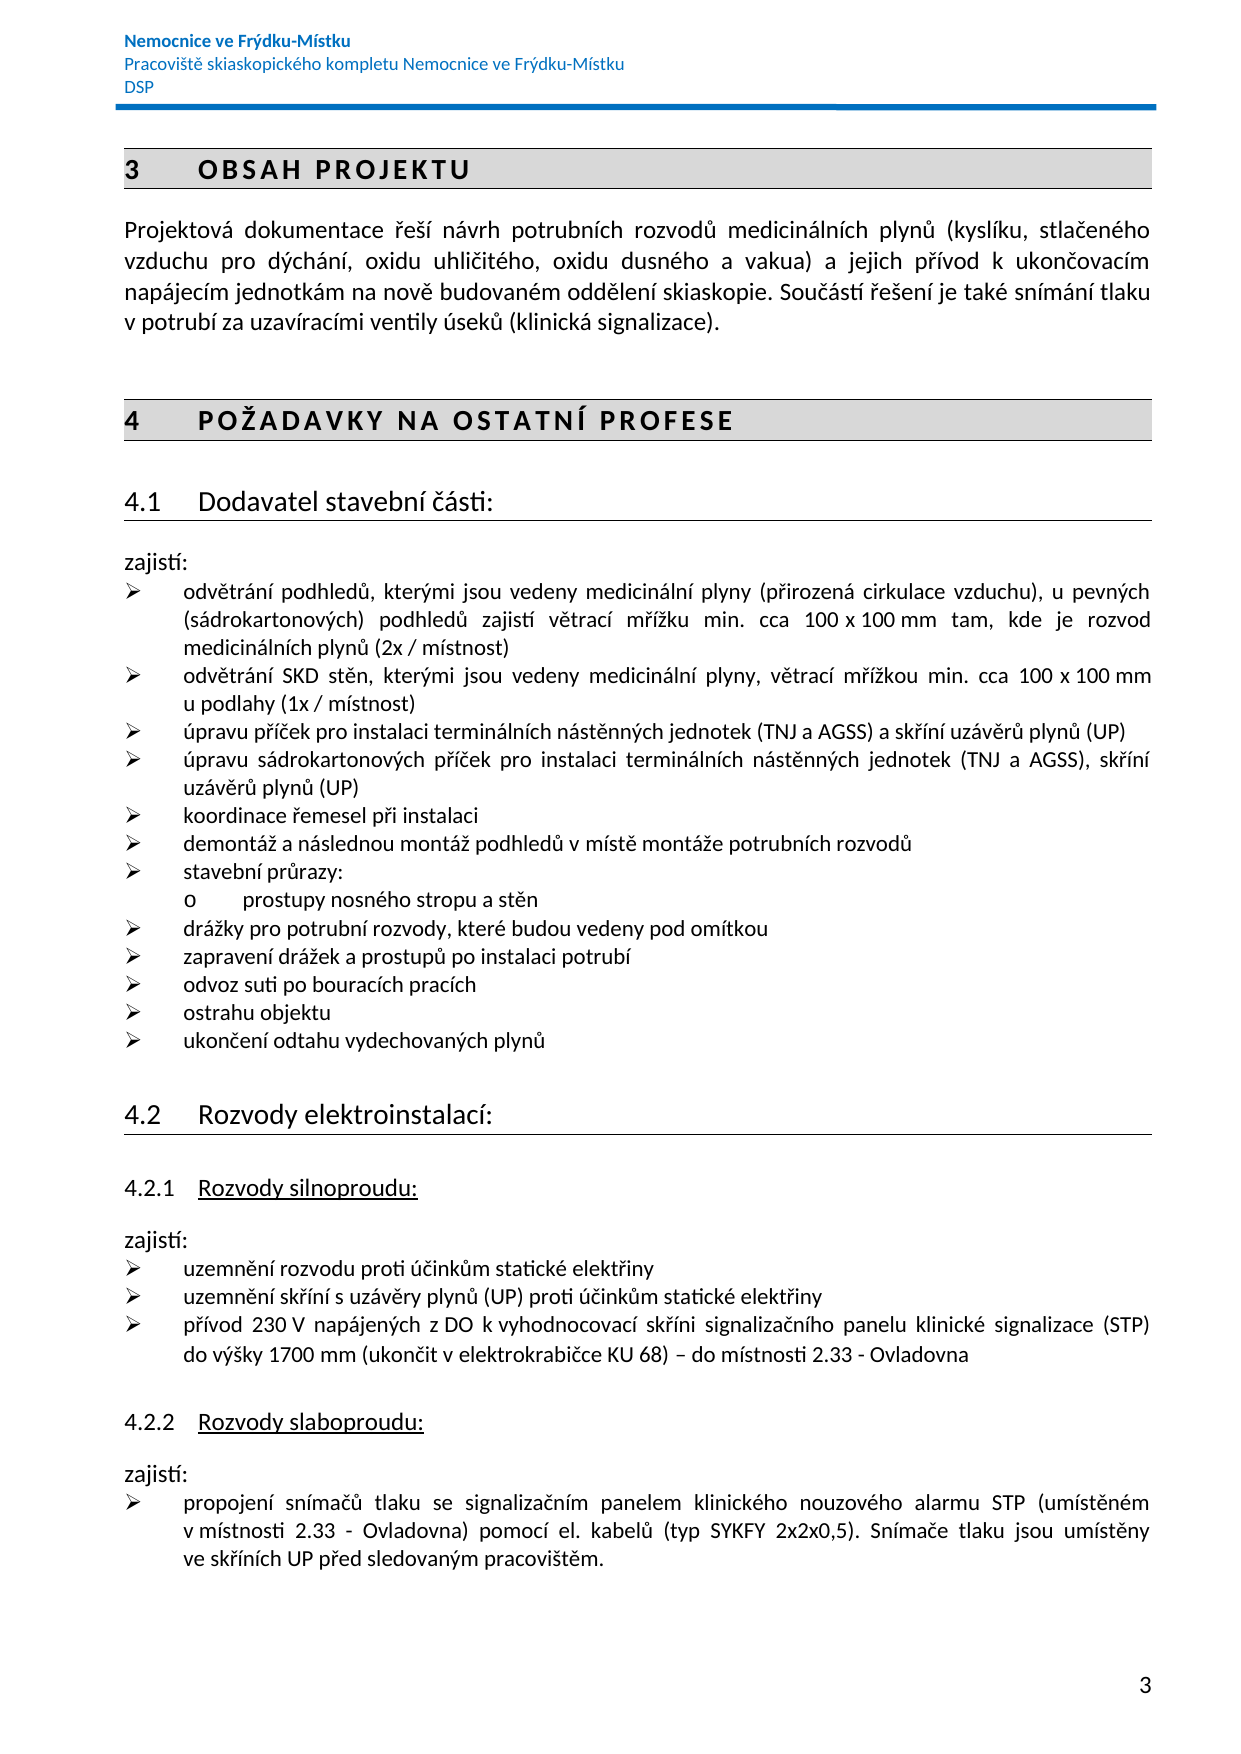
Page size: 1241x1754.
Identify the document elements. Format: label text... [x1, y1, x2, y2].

subtitle Dodavatel stavební části: [124, 483, 1152, 520]
list zapravení drážek a prostupů po instalaci potrubí [124, 942, 1152, 970]
list odvětrání SKD stěn, kterými jsou vedeny medicinální plyny, větrací mřížkou min. cca 100 x 100 mm u podlahy (1x / místnost) [124, 661, 1152, 717]
list uzemnění skříní s uzávěry plynů (UP) proti účinkům statické elektřiny [124, 1282, 1152, 1310]
text Projektová dokumentace řeší návrh potrubních rozvodů medicinálních plynů (kyslíku, stlačeného vzduchu pro dýchání, oxidu uhličitého, oxidu dusného a vakua) a jejich přívod k ukončovacím napájecím jednotkám na nově budovaném oddělení skiaskopie. Součástí řešení je také snímání tlaku v potrubí za uzavíracími ventily úseků (klinická signalizace). [124, 214, 1152, 337]
list prostupy nosného stropu a stěn [183, 885, 1152, 914]
list propojení snímačů tlaku se signalizačním panelem klinického nouzového alarmu STP (umístěném v místnosti 2.33 - Ovladovna) pomocí el. kabelů (typ SYKFY 2x2x0,5). Snímače tlaku jsou umístěny ve skříních UP před sledovaným pracovištěm. [124, 1488, 1152, 1572]
list úpravu sádrokartonových příček pro instalaci terminálních nástěnných jednotek (TNJ a AGSS), skříní uzávěrů plynů (UP) [124, 745, 1152, 801]
list ukončení odtahu vydechovaných plynů [124, 1026, 1152, 1054]
subtitle Obsah projektu [124, 149, 1152, 188]
list uzemnění rozvodu proti účinkům statické elektřiny [124, 1254, 1152, 1282]
subtitle Rozvody silnoproudu: [124, 1172, 1152, 1203]
list stavební průrazy: [124, 857, 1152, 885]
list demontáž a následnou montáž podhledů v místě montáže potrubních rozvodů [124, 829, 1152, 857]
list drážky pro potrubní rozvody, které budou vedeny pod omítkou [124, 914, 1152, 942]
list přívod 230 V napájených z DO k vyhodnocovací skříni signalizačního panelu klinické signalizace (STP) do výšky 1700 mm (ukončit v elektrokrabičce KU 68) – do místnosti 2.33 - Ovladovna [124, 1310, 1152, 1369]
subtitle Rozvody elektroinstalací: [124, 1096, 1152, 1134]
subtitle Rozvody slaboproudu: [124, 1406, 1152, 1437]
list koordinace řemesel při instalaci [124, 801, 1152, 829]
list odvětrání podhledů, kterými jsou vedeny medicinální plyny (přirozená cirkulace vzduchu), u pevných (sádrokartonových) podhledů zajistí větrací mřížku min. cca 100 x 100 mm tam, kde je rozvod medicinálních plynů (2x / místnost) [124, 577, 1152, 661]
text zajistí: [124, 546, 1152, 577]
list úpravu příček pro instalaci terminálních nástěnných jednotek (TNJ a AGSS) a skříní uzávěrů plynů (UP) [124, 717, 1152, 745]
text zajistí: [124, 1224, 1152, 1254]
list ostrahu objektu [124, 998, 1152, 1026]
text zajistí: [124, 1458, 1152, 1488]
list odvoz suti po bouracích pracích [124, 970, 1152, 998]
subtitle Požadavky na ostatní profese [124, 400, 1152, 440]
